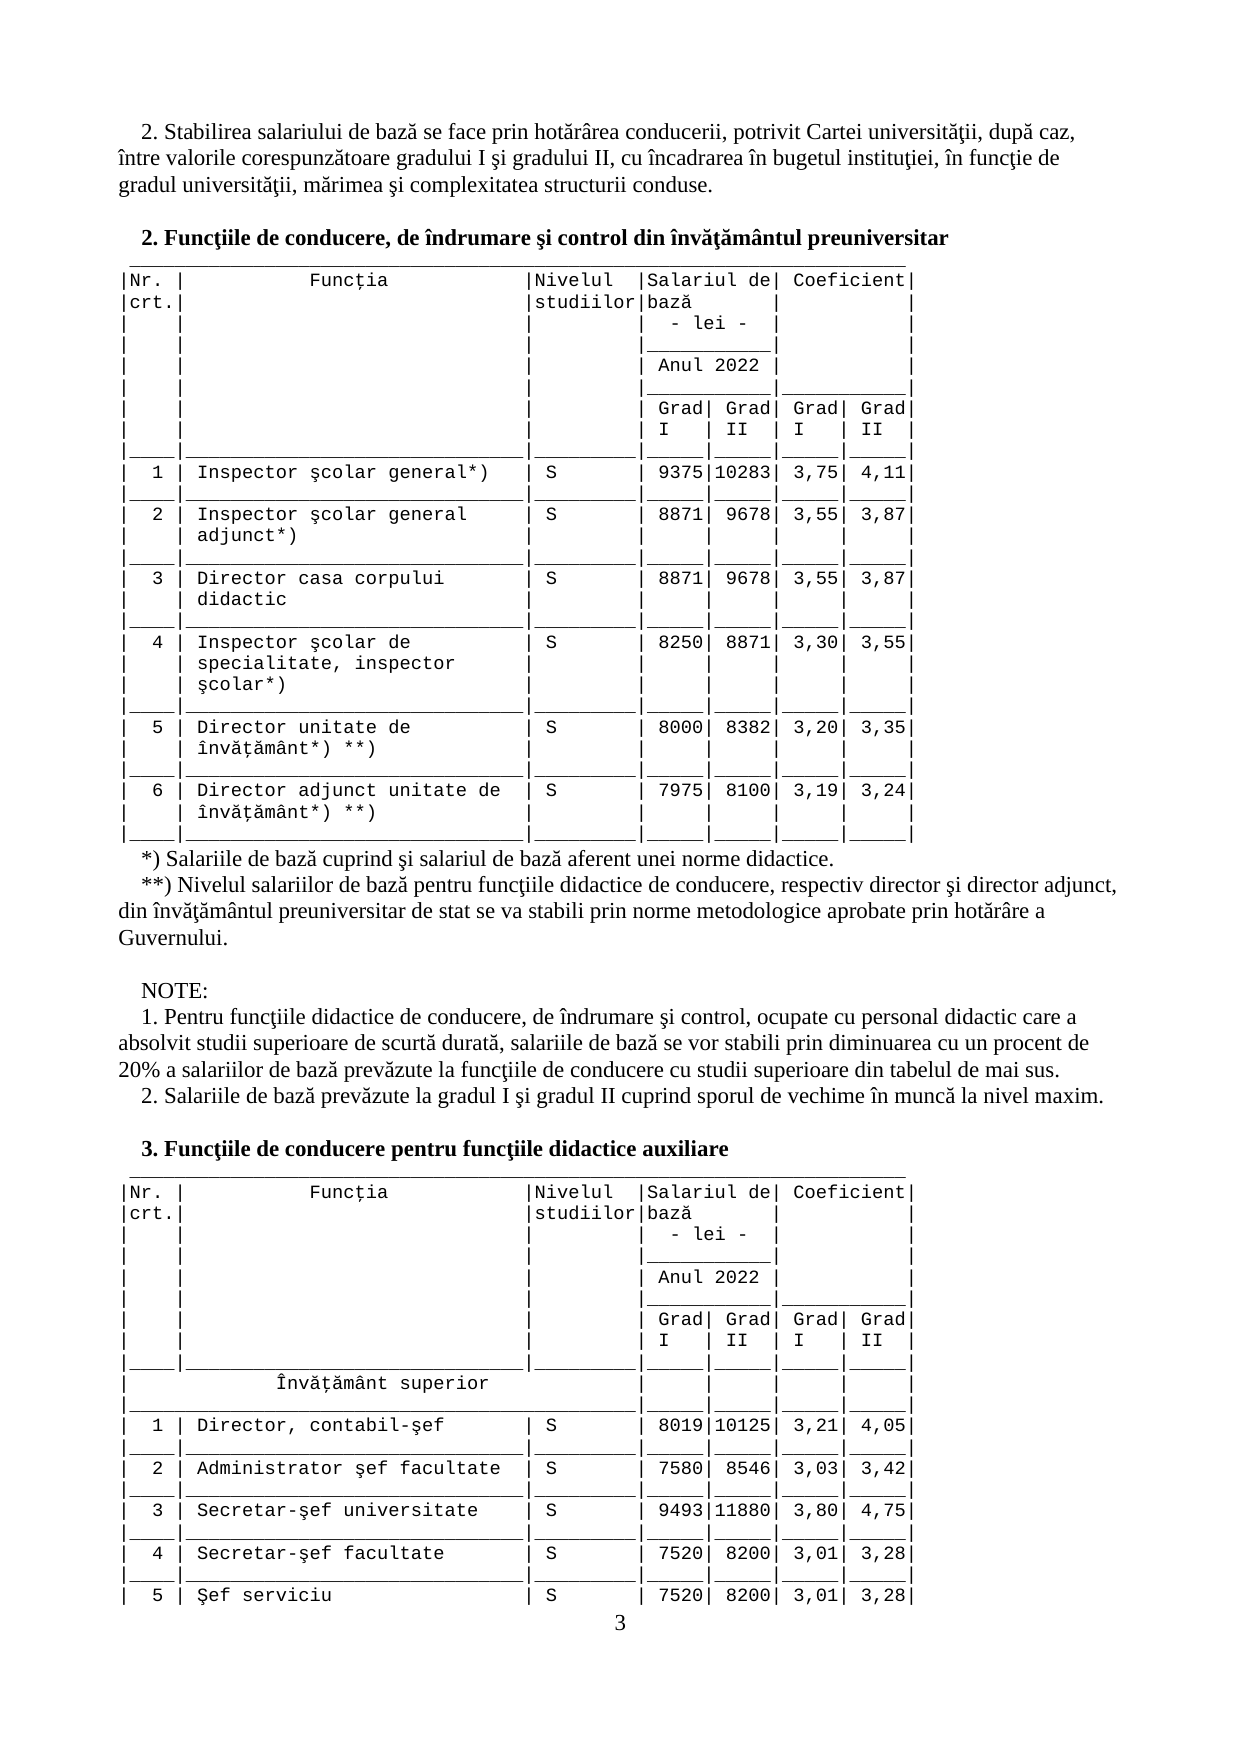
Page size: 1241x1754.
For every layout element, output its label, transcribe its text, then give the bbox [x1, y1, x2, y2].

text | 1 | Director, contabil-şef | S | 8019|10125| 3,21| 4,05| [118, 1416, 1122, 1437]
text | | specialitate, inspector | | | | | | [118, 654, 1122, 675]
text | | învăţământ*) **) | | | | | | [118, 739, 1122, 760]
text |____|______________________________|_________|_____|_____|_____|_____| [118, 696, 1122, 717]
text | | | | Grad| Grad| Grad| Grad| [118, 1310, 1122, 1331]
text | | | |___________|___________| [118, 377, 1122, 399]
text _____________________________________________________________________ [118, 250, 1122, 271]
text |____|______________________________|_________|_____|_____|_____|_____| [118, 1522, 1122, 1544]
text | 3 | Director casa corpului | S | 8871| 9678| 3,55| 3,87| [118, 569, 1122, 590]
text | 3 | Secretar-şef universitate | S | 9493|11880| 3,80| 4,75| [118, 1501, 1122, 1522]
text | | | |___________|___________| [118, 1289, 1122, 1310]
text |____|______________________________|_________|_____|_____|_____|_____| [118, 1437, 1122, 1459]
text |____|______________________________|_________|_____|_____|_____|_____| [118, 484, 1122, 505]
text | | | | - lei - | | [118, 1225, 1122, 1246]
text NOTE: [118, 977, 1122, 1003]
text |____|______________________________|_________|_____|_____|_____|_____| [118, 1480, 1122, 1501]
text | 4 | Inspector şcolar de | S | 8250| 8871| 3,30| 3,55| [118, 632, 1122, 654]
text |Nr. | Funcţia |Nivelul |Salariul de| Coeficient| [118, 271, 1122, 292]
text | | didactic | | | | | | [118, 590, 1122, 611]
text | Învăţământ superior | | | | | [118, 1374, 1122, 1395]
text | 1 | Inspector şcolar general*) | S | 9375|10283| 3,75| 4,11| [118, 462, 1122, 484]
text |crt.| |studiilor|bază | | [118, 292, 1122, 314]
text *) Salariile de bază cuprind şi salariul de bază aferent unei norme didactice. [118, 845, 1122, 871]
text 2. Salariile de bază prevăzute la gradul I şi gradul II cuprind sporul de vechime în muncă la nivel maxim. [118, 1082, 1122, 1108]
text | 6 | Director adjunct unitate de | S | 7975| 8100| 3,19| 3,24| [118, 781, 1122, 802]
text | | | | - lei - | | [118, 314, 1122, 335]
text _____________________________________________________________________ [118, 1161, 1122, 1182]
text | | adjunct*) | | | | | | [118, 526, 1122, 547]
text | | | | I | II | I | II | [118, 420, 1122, 441]
text | | | | Grad| Grad| Grad| Grad| [118, 399, 1122, 420]
text 3. Funcţiile de conducere pentru funcţiile didactice auxiliare [118, 1135, 1122, 1161]
text | 5 | Şef serviciu | S | 7520| 8200| 3,01| 3,28| [118, 1586, 1122, 1607]
text | 5 | Director unitate de | S | 8000| 8382| 3,20| 3,35| [118, 717, 1122, 739]
text | | | |___________| | [118, 1246, 1122, 1267]
text |____|______________________________|_________|_____|_____|_____|_____| [118, 611, 1122, 632]
text | 4 | Secretar-şef facultate | S | 7520| 8200| 3,01| 3,28| [118, 1544, 1122, 1565]
text | | | | Anul 2022 | | [118, 1267, 1122, 1289]
text | | şcolar*) | | | | | | [118, 675, 1122, 696]
text |____|______________________________|_________|_____|_____|_____|_____| [118, 547, 1122, 569]
text | | | |___________| | [118, 335, 1122, 356]
text **) Nivelul salariilor de bază pentru funcţiile didactice de conducere, respectiv director şi director adjunct, din învăţământul preuniversitar de stat se va stabili prin norme metodologice aprobate prin hotărâre a Guvernului. [118, 871, 1122, 950]
text |crt.| |studiilor|bază | | [118, 1204, 1122, 1225]
text | 2 | Administrator şef facultate | S | 7580| 8546| 3,03| 3,42| [118, 1459, 1122, 1480]
text | | | | Anul 2022 | | [118, 356, 1122, 377]
text |____|______________________________|_________|_____|_____|_____|_____| [118, 441, 1122, 462]
text |____|______________________________|_________|_____|_____|_____|_____| [118, 824, 1122, 845]
text 2. Stabilirea salariului de bază se face prin hotărârea conducerii, potrivit Cartei universităţii, după caz, între valorile corespunzătoare gradului I şi gradului II, cu încadrarea în bugetul instituţiei, în funcţie de gradul universităţii, mărimea şi complexitatea structurii conduse. [118, 118, 1122, 197]
text |_____________________________________________|_____|_____|_____|_____| [118, 1395, 1122, 1416]
text |____|______________________________|_________|_____|_____|_____|_____| [118, 760, 1122, 781]
text | 2 | Inspector şcolar general | S | 8871| 9678| 3,55| 3,87| [118, 505, 1122, 526]
text | | învăţământ*) **) | | | | | | [118, 802, 1122, 824]
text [118, 1565, 1122, 1586]
text | | | | I | II | I | II | [118, 1331, 1122, 1352]
text 2. Funcţiile de conducere, de îndrumare şi control din învăţământul preuniversitar [118, 223, 1122, 250]
text |____|______________________________|_________|_____|_____|_____|_____| [118, 1352, 1122, 1374]
text |Nr. | Funcţia |Nivelul |Salariul de| Coeficient| [118, 1182, 1122, 1204]
text 1. Pentru funcţiile didactice de conducere, de îndrumare şi control, ocupate cu personal didactic care a absolvit studii superioare de scurtă durată, salariile de bază se vor stabili prin diminuarea cu un procent de 20% a salariilor de bază prevăzute la funcţiile de conducere cu studii superioare din tabelul de mai sus. [118, 1003, 1122, 1082]
